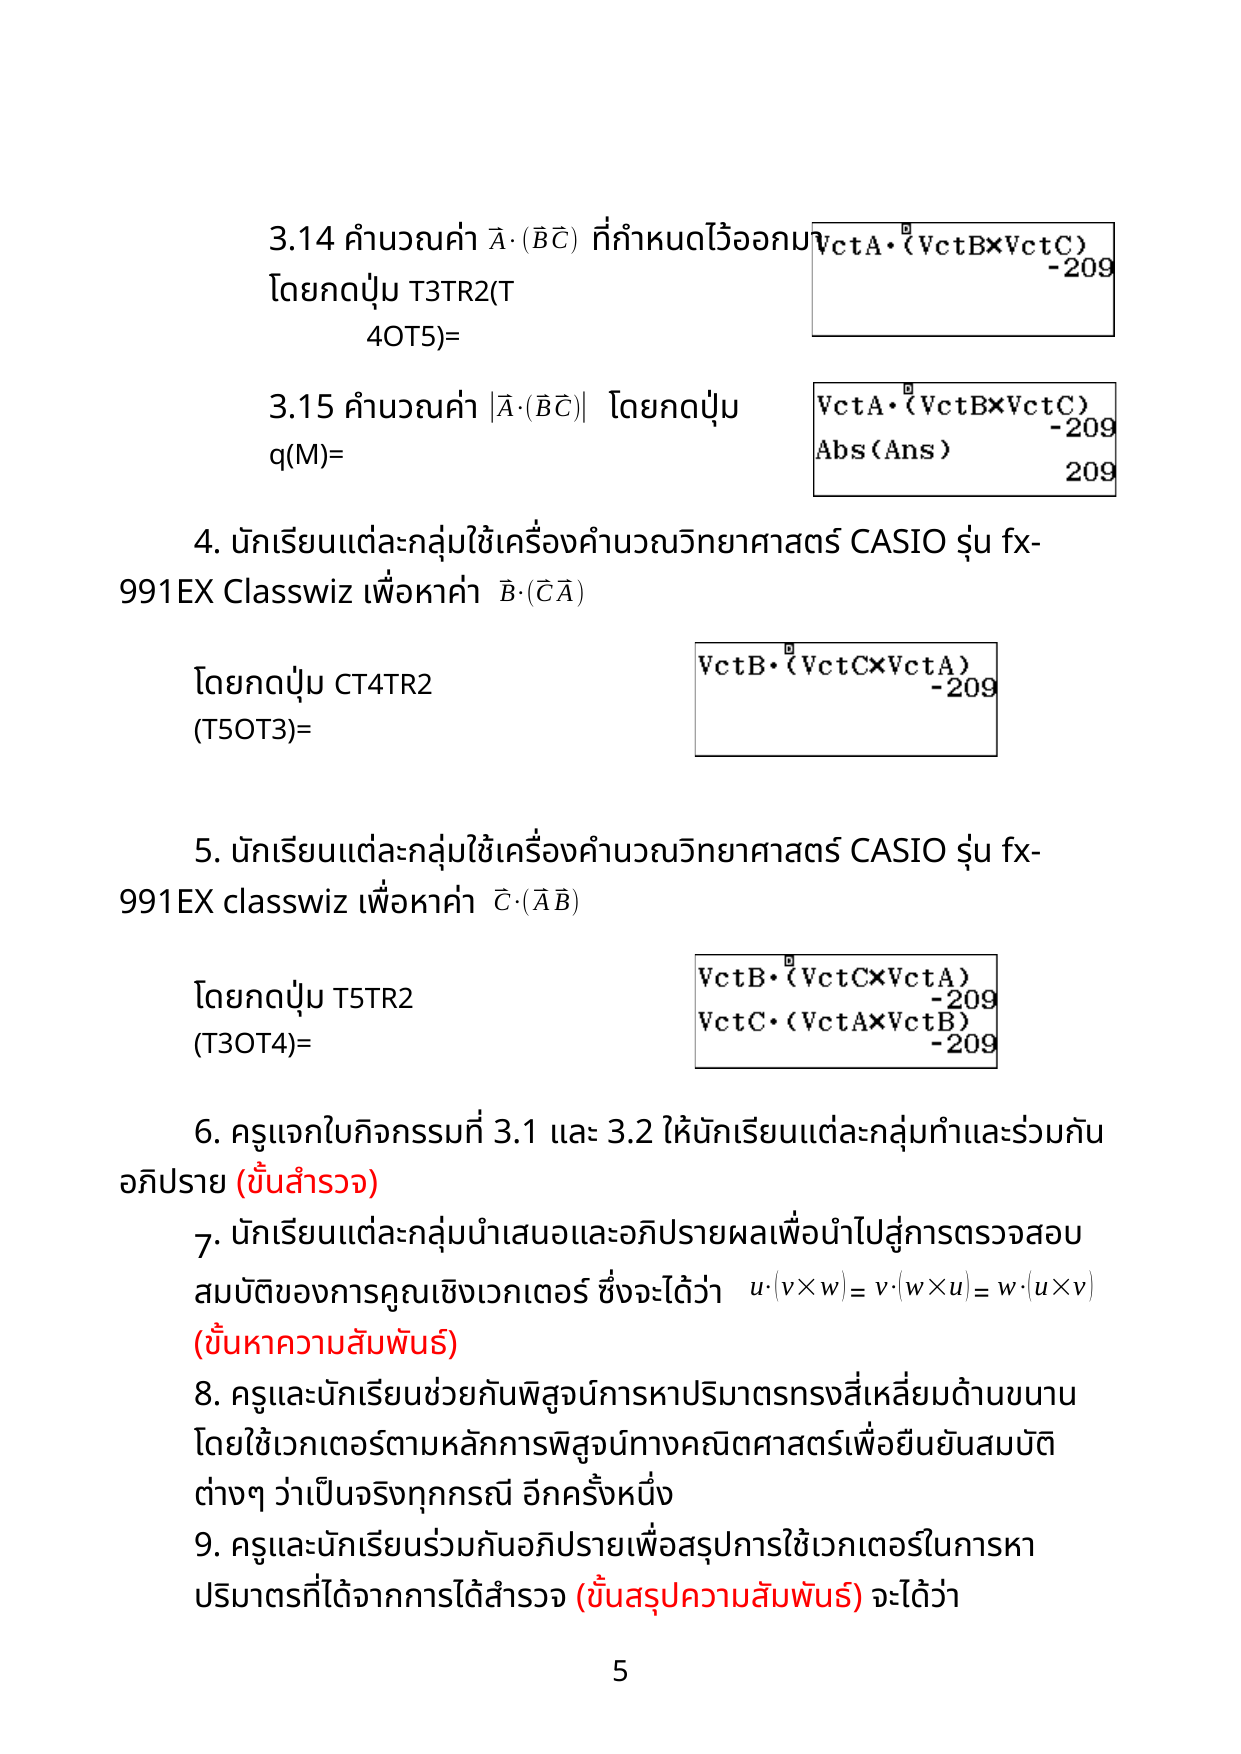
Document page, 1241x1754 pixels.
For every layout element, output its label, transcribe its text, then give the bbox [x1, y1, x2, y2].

title 6. ครูแจกใบกิจกรรมที่ 3.1 และ 3.2 ให้นักเรียนแต่ละกลุ่มทำและร่วมกันอภิปราย (ขั้นสำรวจ) [118, 1108, 1122, 1209]
text (T5OT3)= [118, 709, 1122, 747]
title 4. นักเรียนแต่ละกลุ่มใช้เครื่องคำนวณวิทยาศาสตร์ CASIO รุ่น fx-991EX Classwiz เพื่อหาค่า [118, 518, 1122, 619]
title 5. นักเรียนแต่ละกลุ่มใช้เครื่องคำนวณวิทยาศาสตร์ CASIO รุ่น fx-991EX classwiz เพื่อหาค่า [118, 827, 1122, 928]
title q(M)= [118, 434, 1122, 472]
text โดยกดปุ่ม CT4TR2 [118, 659, 1122, 709]
title 8. ครูและนักเรียนช่วยกันพิสูจน์การหาปริมาตรทรงสี่เหลี่ยมด้านขนานโดยใช้เวกเตอร์ตามหลักการพิสูจน์ทางคณิตศาสตร์เพื่อยืนยันสมบัติต่างๆ ว่าเป็นจริงทุกกรณี อีกครั้งหนึ่ง [193, 1369, 1122, 1521]
picture [694, 954, 998, 973]
title 9. ครูและนักเรียนร่วมกันอภิปรายเพื่อสรุปการใช้เวกเตอร์ในการหาปริมาตรที่ได้จากการได้สำรวจ (ขั้นสรุปความสัมพันธ์) จะได้ว่า [193, 1521, 1122, 1622]
text โดยกดปุ่ม T5TR2 [118, 973, 1122, 1024]
text (T3OT4)= [118, 1024, 1122, 1062]
title 3.14 คำนวณค่า ที่กำหนดไว้ออกมา [193, 215, 1122, 266]
picture [813, 472, 1117, 497]
picture [694, 642, 998, 659]
picture [694, 1062, 998, 1069]
title 3.15 คำนวณค่า โดยกดปุ่ม [239, 383, 1122, 434]
text 7. นักเรียนแต่ละกลุ่มนำเสนอและอภิปรายผลเพื่อนำไปสู่การตรวจสอบสมบัติของการคูณเชิงเวกเตอร์ ซึ่งจะได้ว่า = = (ขั้นหาความสัมพันธ์) [193, 1209, 1122, 1369]
text 4OT5)= [118, 316, 1122, 354]
picture [694, 747, 998, 757]
title โดยกดปุ่ม T3TR2(T [118, 266, 1122, 316]
